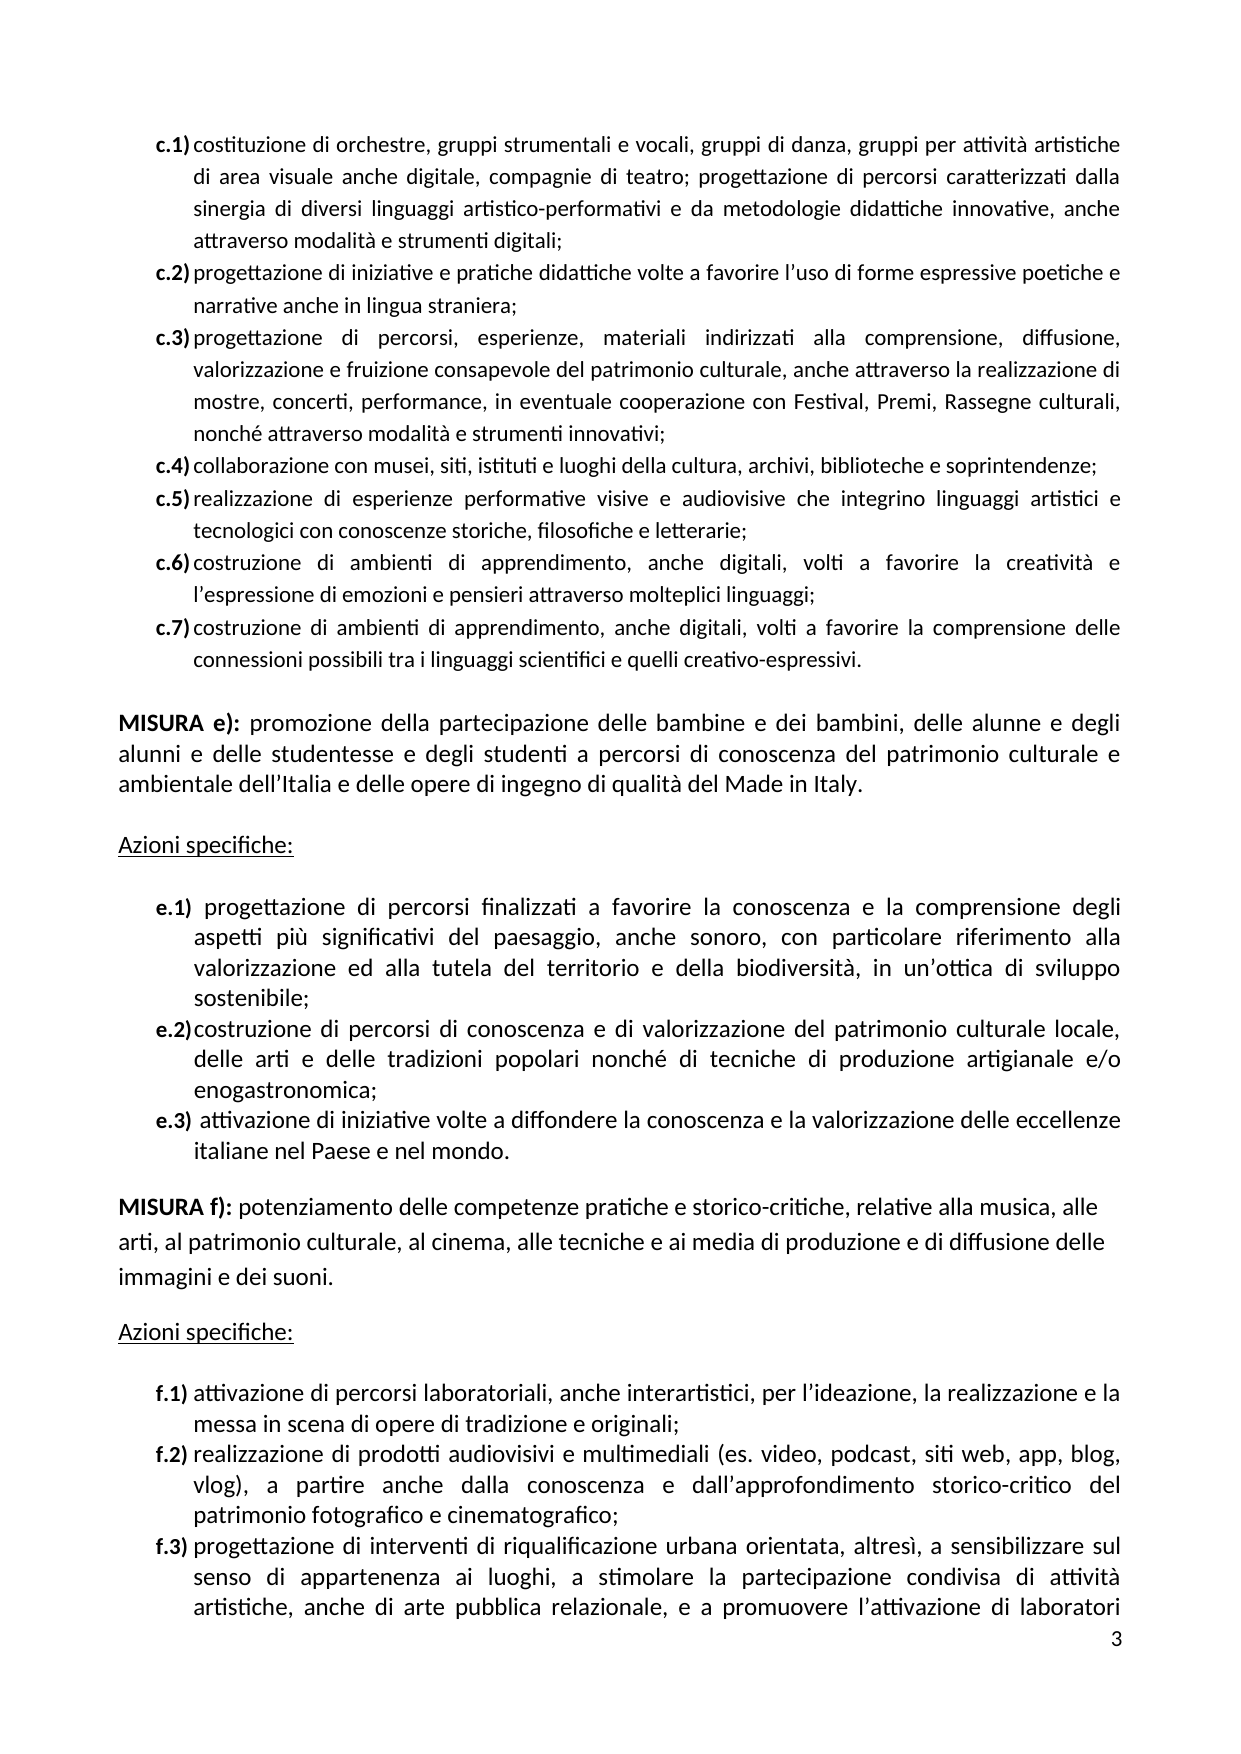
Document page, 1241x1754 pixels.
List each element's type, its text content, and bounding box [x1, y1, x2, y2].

list costituzione di orchestre, gruppi strumentali e vocali, gruppi di danza, gruppi per attività artistiche di area visuale anche digitale, compagnie di teatro; progettazione di percorsi caratterizzati dalla sinergia di diversi linguaggi artistico-performativi e da metodologie didattiche innovative, anche attraverso modalità e strumenti digitali; [156, 130, 1122, 254]
list progettazione di percorsi, esperienze, materiali indirizzati alla comprensione, diffusione, valorizzazione e fruizione consapevole del patrimonio culturale, anche attraverso la realizzazione di mostre, concerti, performance, in eventuale cooperazione con Festival, Premi, Rassegne culturali, nonché attraverso modalità e strumenti innovativi; [156, 323, 1122, 447]
list attivazione di iniziative volte a diffondere la conoscenza e la valorizzazione delle eccellenze italiane nel Paese e nel mondo. [156, 1104, 1122, 1165]
list progettazione di iniziative e pratiche didattiche volte a favorire l’uso di forme espressive poetiche e narrative anche in lingua straniera; [156, 258, 1122, 319]
list collaborazione con musei, siti, istituti e luoghi della cultura, archivi, biblioteche e soprintendenze; [156, 452, 1122, 480]
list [156, 1530, 1122, 1622]
list realizzazione di esperienze performative visive e audiovisive che integrino linguaggi artistici e tecnologici con conoscenze storiche, filosofiche e letterarie; [156, 484, 1122, 544]
list costruzione di ambienti di apprendimento, anche digitali, volti a favorire la comprensione delle connessioni possibili tra i linguaggi scientifici e quelli creativo-espressivi. [156, 613, 1122, 673]
text MISURA f): potenziamento delle competenze pratiche e storico-critiche, relative alla musica, alle arti, al patrimonio culturale, al cinema, alle tecniche e ai media di produzione e di diffusione delle immagini e dei suoni. [118, 1191, 1122, 1291]
list progettazione di percorsi finalizzati a favorire la conoscenza e la comprensione degli aspetti più significativi del paesaggio, anche sonoro, con particolare riferimento alla valorizzazione ed alla tutela del territorio e della biodiversità, in un’ottica di sviluppo sostenibile; [156, 891, 1122, 1013]
list costruzione di percorsi di conoscenza e di valorizzazione del patrimonio culturale locale, delle arti e delle tradizioni popolari nonché di tecniche di produzione artigianale e/o enogastronomica; [156, 1013, 1122, 1104]
list realizzazione di prodotti audiovisivi e multimediali (es. video, podcast, siti web, app, blog, vlog), a partire anche dalla conoscenza e dall’approfondimento storico-critico del patrimonio fotografico e cinematografico; [156, 1439, 1122, 1530]
text MISURA e): promozione della partecipazione delle bambine e dei bambini, delle alunne e degli alunni e delle studentesse e degli studenti a percorsi di conoscenza del patrimonio culturale e ambientale dell’Italia e delle opere di ingegno di qualità del Made in Italy. [118, 707, 1122, 799]
list attivazione di percorsi laboratoriali, anche interartistici, per l’ideazione, la realizzazione e la messa in scena di opere di tradizione e originali; [156, 1378, 1122, 1439]
list costruzione di ambienti di apprendimento, anche digitali, volti a favorire la creatività e l’espressione di emozioni e pensieri attraverso molteplici linguaggi; [156, 548, 1122, 608]
text Azioni specifiche: [118, 1317, 1122, 1347]
text Azioni specifiche: [118, 829, 1122, 860]
